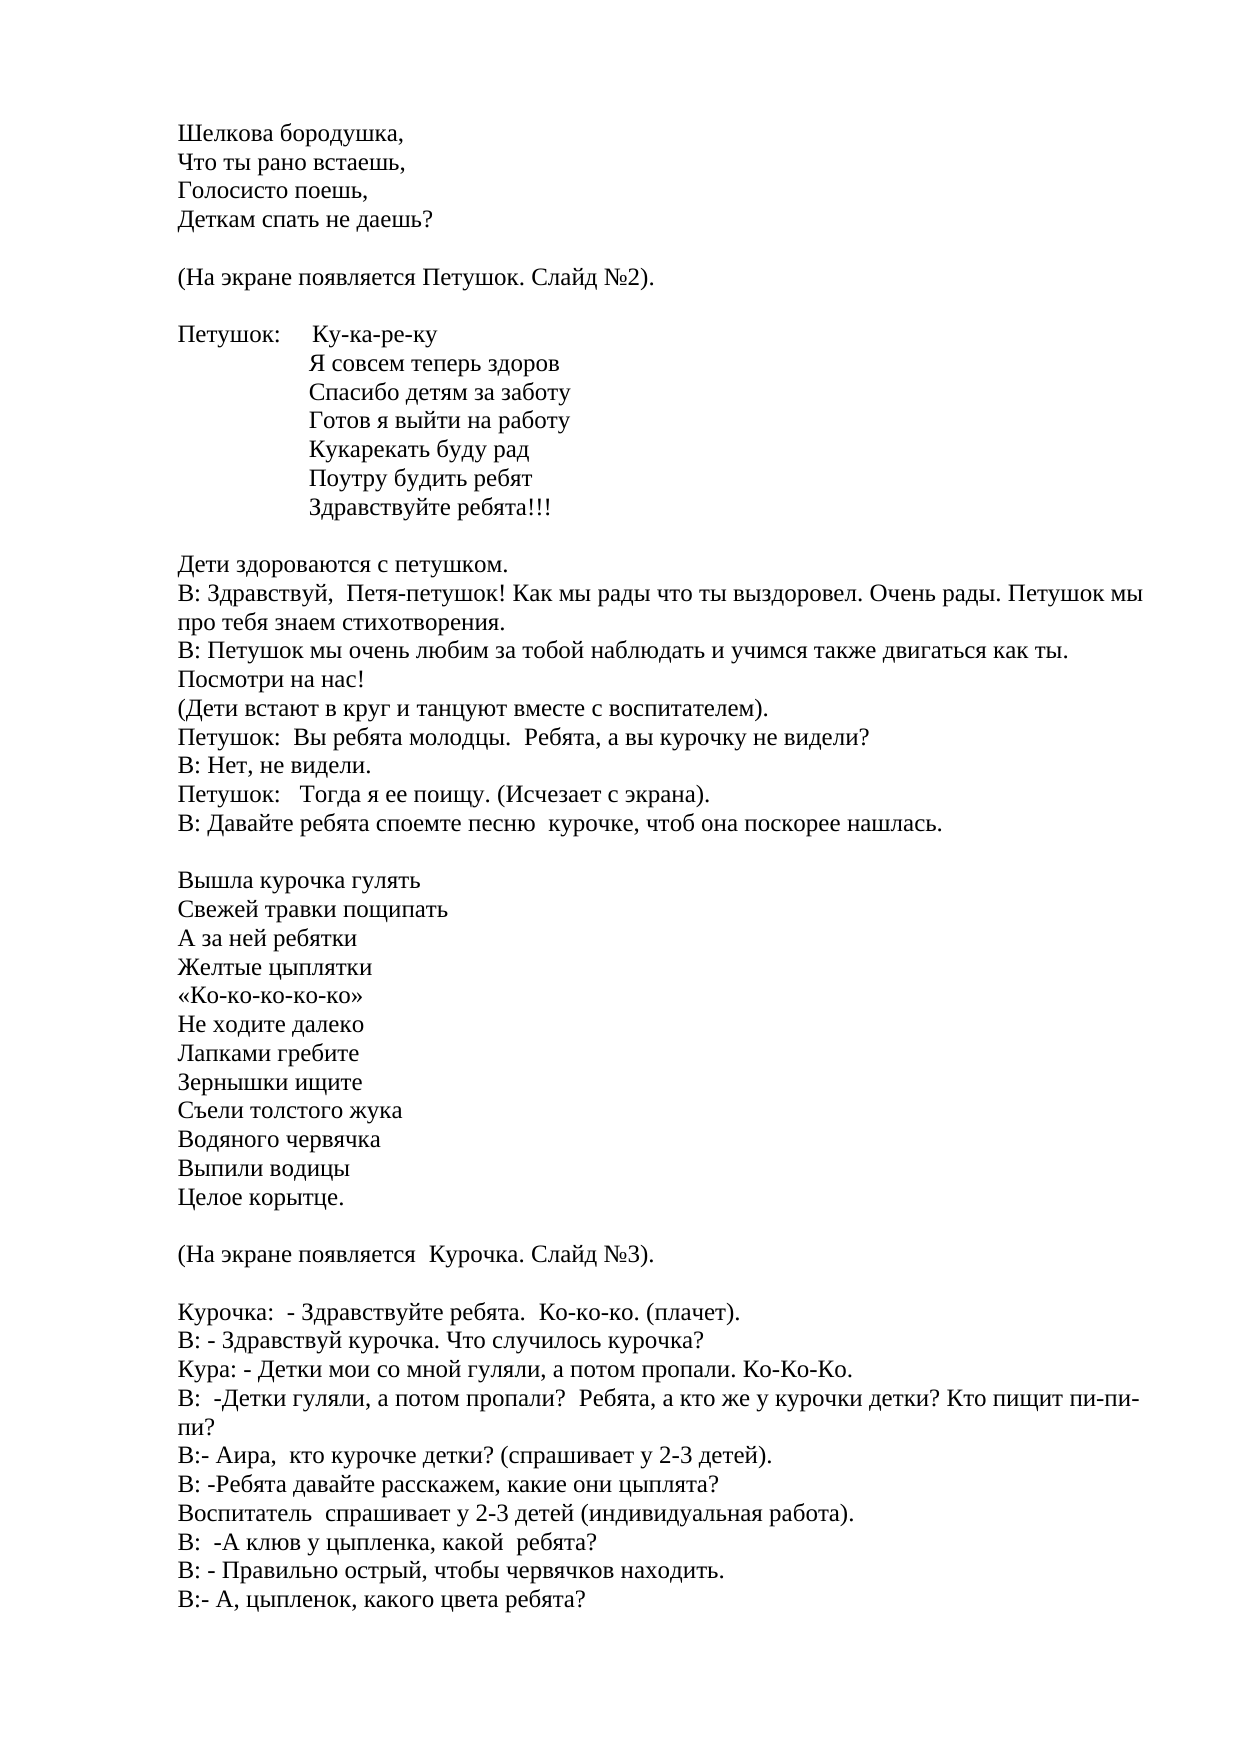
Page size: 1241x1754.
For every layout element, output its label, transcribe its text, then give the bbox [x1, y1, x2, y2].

text В: Нет, не видели. [177, 751, 1152, 779]
text Готов я выйти на работу [177, 406, 1152, 434]
text Водяного червячка [177, 1124, 1152, 1153]
text Петушок: Тогда я ее поищу. (Исчезает с экрана). [177, 779, 1152, 808]
text Голосисто поешь, [177, 176, 1152, 204]
text Лапками гребите [177, 1038, 1152, 1067]
text Шелкова бородушка, [177, 118, 1152, 147]
text В:- А, цыпленок, какого цвета ребята? [177, 1584, 1152, 1613]
text А за ней ребятки [177, 923, 1152, 952]
text (На экране появляется Петушок. Слайд №2). [177, 262, 1152, 291]
text В: Здравствуй, Петя-петушок! Как мы рады что ты выздоровел. Очень рады. Петушок мы про тебя знаем стихотворения. [177, 578, 1152, 636]
text Что ты рано встаешь, [177, 147, 1152, 176]
text В: Петушок мы очень любим за тобой наблюдать и учимся также двигаться как ты. Посмотри на нас! [177, 636, 1152, 693]
text В: -А клюв у цыпленка, какой ребята? [177, 1527, 1152, 1556]
text Выпили водицы [177, 1153, 1152, 1182]
text Кукарекать буду рад [177, 434, 1152, 463]
text Целое корытце. [177, 1182, 1152, 1211]
text Здравствуйте ребята!!! [177, 492, 1152, 521]
text Поутру будить ребят [177, 463, 1152, 492]
text (На экране появляется Курочка. Слайд №3). [177, 1239, 1152, 1268]
text Вышла курочка гулять [177, 866, 1152, 894]
text В: - Здравствуй курочка. Что случилось курочка? [177, 1326, 1152, 1354]
text Я совсем теперь здоров [177, 348, 1152, 377]
text Желтые цыплятки [177, 952, 1152, 981]
text Зернышки ищите [177, 1067, 1152, 1096]
text Петушок: Ку-ка-ре-ку [177, 319, 1152, 348]
text Не ходите далеко [177, 1009, 1152, 1038]
text Дети здороваются с петушком. [177, 549, 1152, 578]
text (Дети встают в круг и танцуют вместе с воспитателем). [177, 693, 1152, 722]
text «Ко-ко-ко-ко-ко» [177, 981, 1152, 1009]
text В: - Правильно острый, чтобы червячков находить. [177, 1556, 1152, 1584]
text Петушок: Вы ребята молодцы. Ребята, а вы курочку не видели? [177, 722, 1152, 751]
text Съели толстого жука [177, 1096, 1152, 1124]
text В:- Аира, кто курочке детки? (спрашивает у 2-3 детей). [177, 1441, 1152, 1469]
text Курочка: - Здравствуйте ребята. Ко-ко-ко. (плачет). [177, 1297, 1152, 1326]
text Спасибо детям за заботу [177, 377, 1152, 406]
text Деткам спать не даешь? [177, 204, 1152, 233]
text Свежей травки пощипать [177, 894, 1152, 923]
text В: Давайте ребята споемте песню курочке, чтоб она поскорее нашлась. [177, 808, 1152, 837]
text Воспитатель спрашивает у 2-3 детей (индивидуальная работа). [177, 1498, 1152, 1527]
text В: -Ребята давайте расскажем, какие они цыплята? [177, 1469, 1152, 1498]
text В: -Детки гуляли, а потом пропали? Ребята, а кто же у курочки детки? Кто пищит пи-пи-пи? [177, 1383, 1152, 1441]
text Кура: - Детки мои со мной гуляли, а потом пропали. Ко-Ко-Ко. [177, 1354, 1152, 1383]
